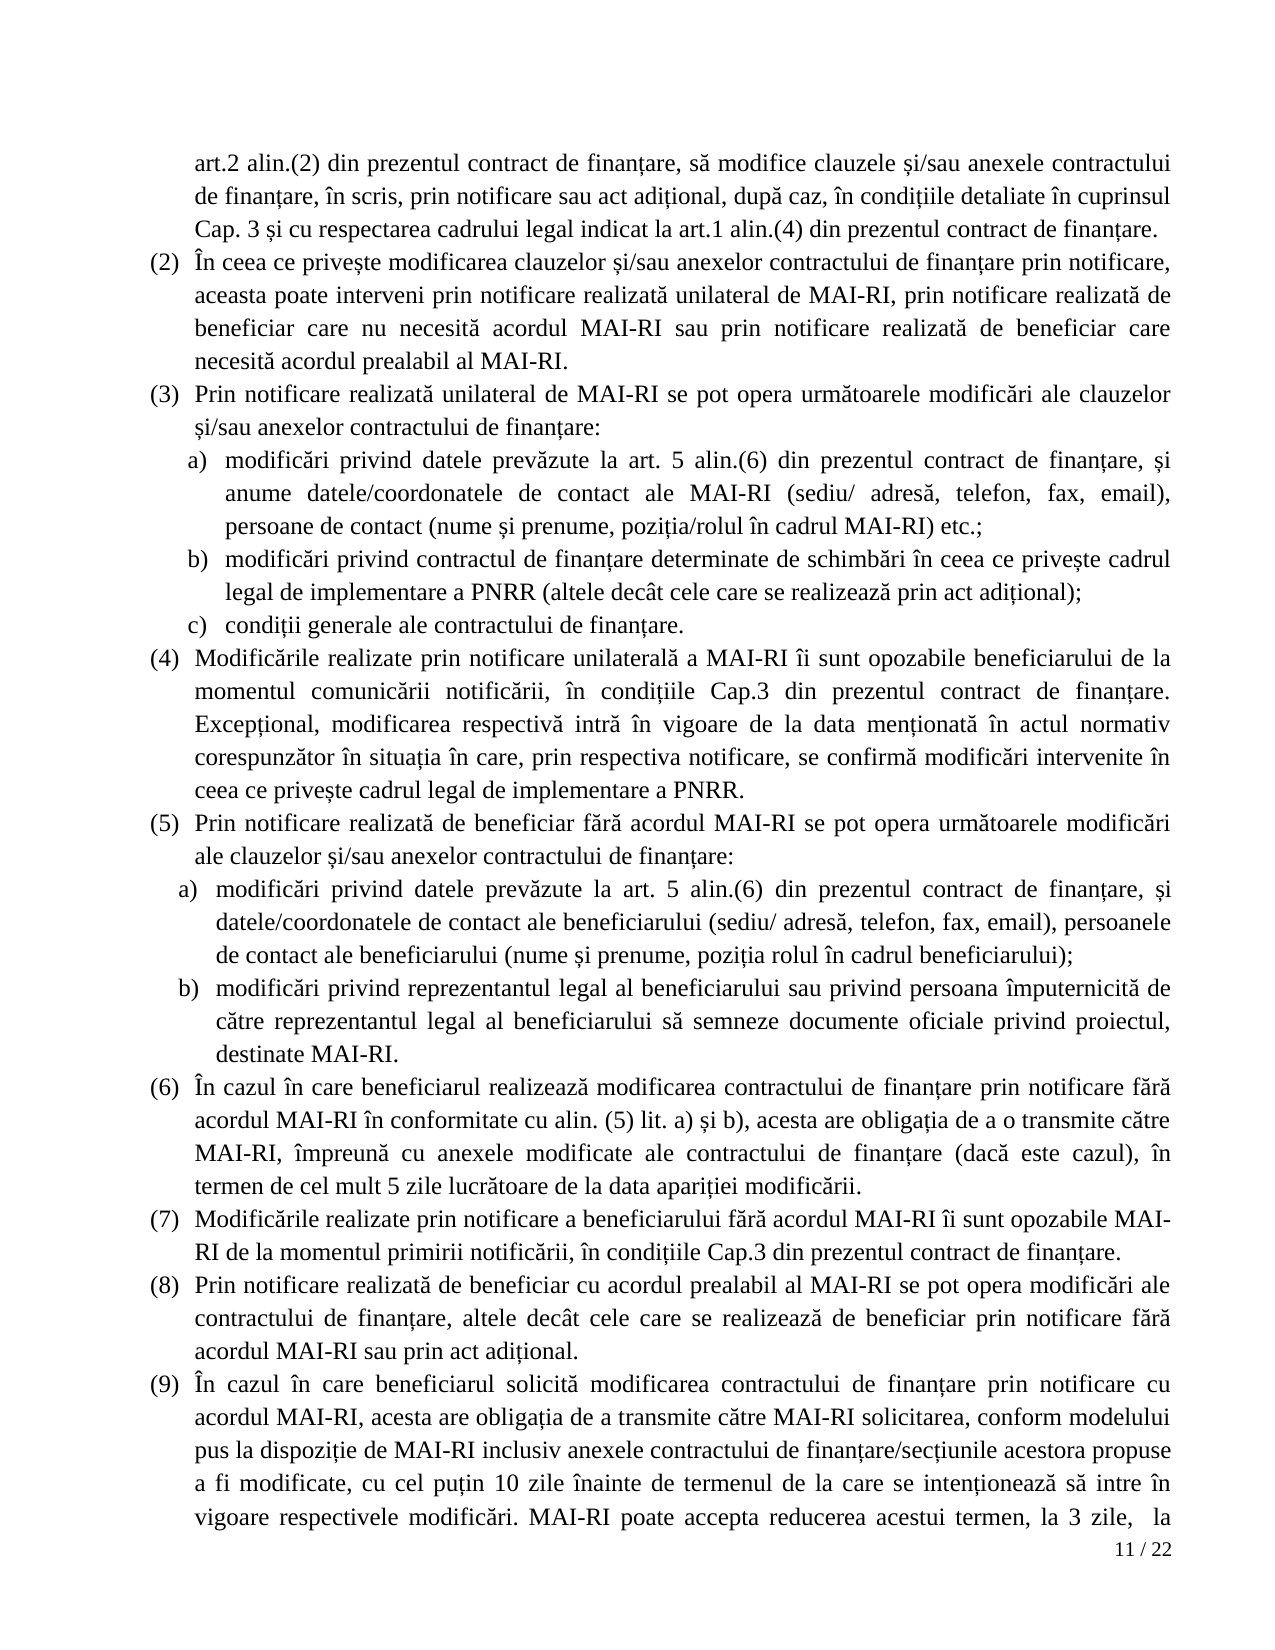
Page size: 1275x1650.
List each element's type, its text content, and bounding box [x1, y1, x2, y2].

list condiții generale ale contractului de finanțare. [187, 610, 1172, 639]
list Modificările realizate prin notificare a beneficiarului fără acordul MAI-RI îi sunt opozabile MAI-RI de la momentul primirii notificării, în condițiile Cap.3 din prezentul contract de finanțare. [150, 1204, 1172, 1266]
list În cazul în care beneficiarul realizează modificarea contractului de finanțare prin notificare fără acordul MAI-RI în conformitate cu alin. (5) lit. a) și b), acesta are obligația de a o transmite către MAI-RI, împreună cu anexele modificate ale contractului de finanțare (dacă este cazul), în termen de cel mult 5 zile lucrătoare de la data apariției modificării. [150, 1072, 1172, 1200]
list În ceea ce privește modificarea clauzelor și/sau anexelor contractului de finanțare prin notificare, aceasta poate interveni prin notificare realizată unilateral de MAI-RI, prin notificare realizată de beneficiar care nu necesită acordul MAI-RI sau prin notificare realizată de beneficiar care necesită acordul prealabil al MAI-RI. [150, 247, 1172, 374]
list modificări privind datele prevăzute la art. 5 alin.(6) din prezentul contract de finanțare, și anume datele/coordonatele de contact ale MAI-RI (sediu/ adresă, telefon, fax, email), persoane de contact (nume și prenume, poziția/rolul în cadrul MAI-RI) etc.; [187, 445, 1172, 540]
list modificări privind contractul de finanțare determinate de schimbări în ceea ce privește cadrul legal de implementare a PNRR (altele decât cele care se realizează prin act adițional); [187, 544, 1172, 606]
list modificări privind reprezentantul legal al beneficiarului sau privind persoana împuternicită de către reprezentantul legal al beneficiarului să semneze documente oficiale privind proiectul, destinate MAI-RI. [178, 973, 1172, 1068]
list Prin notificare realizată de beneficiar fără acordul MAI-RI se pot opera următoarele modificări ale clauzelor și/sau anexelor contractului de finanțare: [150, 808, 1172, 870]
list modificări privind datele prevăzute la art. 5 alin.(6) din prezentul contract de finanțare, și datele/coordonatele de contact ale beneficiarului (sediu/ adresă, telefon, fax, email), persoanele de contact ale beneficiarului (nume și prenume, poziția rolul în cadrul beneficiarului); [178, 874, 1172, 969]
list Modificările realizate prin notificare unilaterală a MAI-RI îi sunt opozabile beneficiarului de la momentul comunicării notificării, în condițiile Cap.3 din prezentul contract de finanțare. Excepțional, modificarea respectivă intră în vigoare de la data menționată în actul normativ corespunzător în situația în care, prin respectiva notificare, se confirmă modificări intervenite în ceea ce privește cadrul legal de implementare a PNRR. [150, 643, 1172, 804]
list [150, 1369, 1172, 1530]
list Prin notificare realizată unilateral de MAI-RI se pot opera următoarele modificări ale clauzelor și/sau anexelor contractului de finanțare: [150, 379, 1172, 441]
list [150, 148, 1172, 242]
list Prin notificare realizată de beneficiar cu acordul prealabil al MAI-RI se pot opera modificări ale contractului de finanțare, altele decât cele care se realizează de beneficiar prin notificare fără acordul MAI-RI sau prin act adițional. [150, 1270, 1172, 1365]
